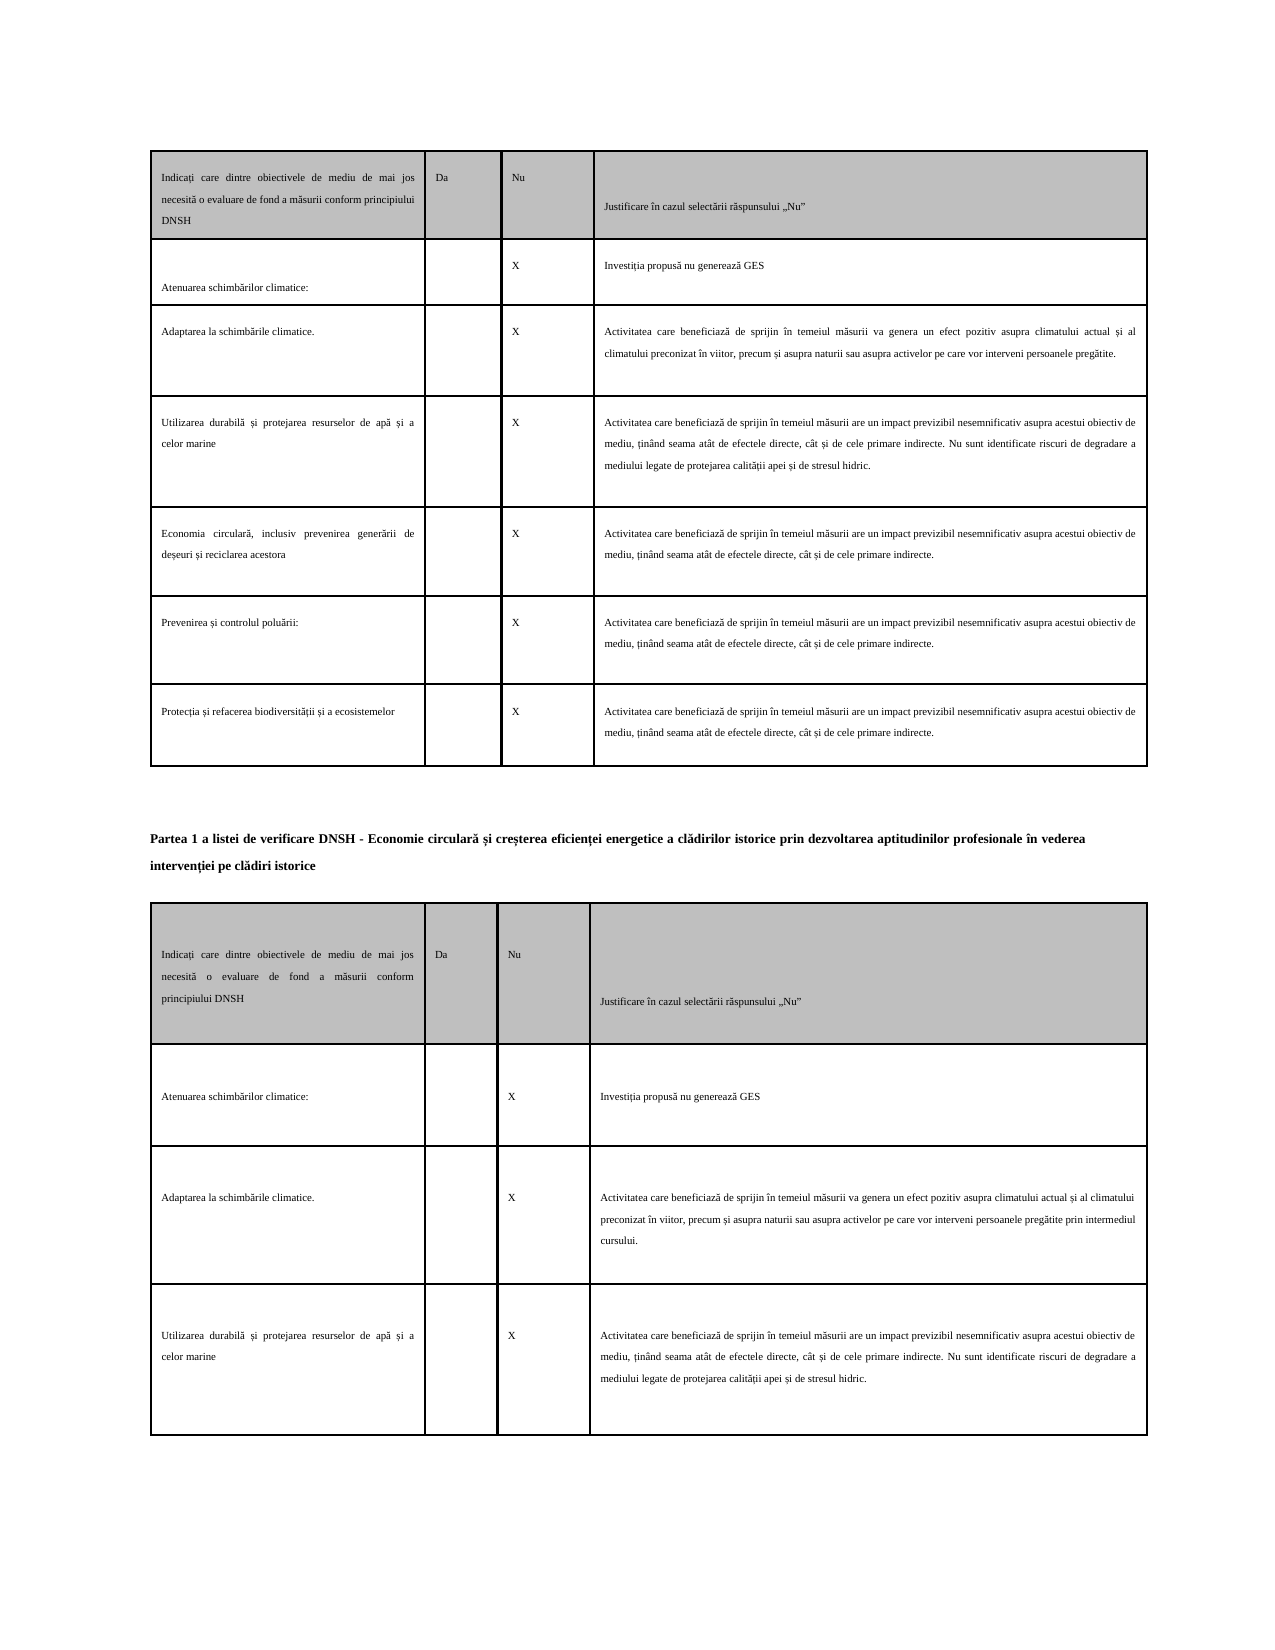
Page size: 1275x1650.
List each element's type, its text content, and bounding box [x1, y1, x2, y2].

table_cell X [499, 1147, 589, 1282]
table_cell X [499, 1285, 589, 1434]
table_cell X [499, 1045, 589, 1145]
table_cell Adaptarea la schimbările climatice. [152, 1147, 424, 1282]
table_header Da [426, 152, 500, 238]
table_cell Activitatea care beneficiază de sprijin în temeiul măsurii are un impact previzibil nesemnificativ asupra acestui obiectiv de mediu, ținând seama atât de efectele directe, cât și de cele primare indirecte. Nu sunt identificate riscuri de degradare a mediului legate de protejarea calității apei și de stresul hidric. [591, 1285, 1146, 1434]
table_cell X [503, 240, 593, 304]
table_cell Utilizarea durabilă și protejarea resurselor de apă și a celor marine [152, 1285, 424, 1434]
table_cell X [503, 306, 593, 394]
table_cell [426, 685, 500, 764]
table_cell [426, 597, 500, 683]
text Partea 1 a listei de verificare DNSH - Economie circulară și creșterea eficienței energetice a clădirilor istorice prin dezvoltarea aptitudinilor profesionale în vederea intervenției pe clădiri istorice [150, 820, 1087, 873]
table_cell [426, 1285, 496, 1434]
table_header Nu [503, 152, 593, 238]
table_cell Economia circulară, inclusiv prevenirea generării de deșeuri și reciclarea acestora [152, 508, 424, 594]
table_cell [426, 508, 500, 594]
table_header Indicați care dintre obiectivele de mediu de mai jos necesită o evaluare de fond a măsurii conform principiului DNSH [152, 152, 424, 238]
table_cell [426, 1045, 496, 1145]
table_cell Adaptarea la schimbările climatice. [152, 306, 424, 394]
table_cell X [503, 397, 593, 506]
table_header Justificare în cazul selectării răspunsului „Nu” [591, 904, 1146, 1043]
table_cell [426, 306, 500, 394]
table_cell Activitatea care beneficiază de sprijin în temeiul măsurii are un impact previzibil nesemnificativ asupra acestui obiectiv de mediu, ținând seama atât de efectele directe, cât și de cele primare indirecte. [595, 597, 1146, 683]
table_cell [426, 240, 500, 304]
table_cell X [503, 597, 593, 683]
table_cell Atenuarea schimbărilor climatice: [152, 240, 424, 304]
table_header Nu [499, 904, 589, 1043]
table_header Justificare în cazul selectării răspunsului „Nu” [595, 152, 1146, 238]
table_cell Investiția propusă nu generează GES [591, 1045, 1146, 1145]
table_cell Investiția propusă nu generează GES [595, 240, 1146, 304]
table_header Indicați care dintre obiectivele de mediu de mai jos necesită o evaluare de fond a măsurii conform principiului DNSH [152, 904, 424, 1043]
table_cell [426, 397, 500, 506]
table_cell X [503, 685, 593, 764]
table_cell Activitatea care beneficiază de sprijin în temeiul măsurii va genera un efect pozitiv asupra climatului actual și al climatului preconizat în viitor, precum și asupra naturii sau asupra activelor pe care vor interveni persoanele pregătite. [595, 306, 1146, 394]
table_cell Activitatea care beneficiază de sprijin în temeiul măsurii are un impact previzibil nesemnificativ asupra acestui obiectiv de mediu, ținând seama atât de efectele directe, cât și de cele primare indirecte. [595, 508, 1146, 594]
table_cell Activitatea care beneficiază de sprijin în temeiul măsurii va genera un efect pozitiv asupra climatului actual și al climatului preconizat în viitor, precum și asupra naturii sau asupra activelor pe care vor interveni persoanele pregătite prin intermediul cursului. [591, 1147, 1146, 1282]
table_cell Protecția și refacerea biodiversității și a ecosistemelor [152, 685, 424, 764]
table_cell X [503, 508, 593, 594]
table_cell [426, 1147, 496, 1282]
table_cell Utilizarea durabilă și protejarea resurselor de apă și a celor marine [152, 397, 424, 506]
table_cell Activitatea care beneficiază de sprijin în temeiul măsurii are un impact previzibil nesemnificativ asupra acestui obiectiv de mediu, ținând seama atât de efectele directe, cât și de cele primare indirecte. Nu sunt identificate riscuri de degradare a mediului legate de protejarea calității apei și de stresul hidric. [595, 397, 1146, 506]
table_header Da [426, 904, 496, 1043]
table_cell Activitatea care beneficiază de sprijin în temeiul măsurii are un impact previzibil nesemnificativ asupra acestui obiectiv de mediu, ținând seama atât de efectele directe, cât și de cele primare indirecte. [595, 685, 1146, 764]
table_cell Prevenirea și controlul poluării: [152, 597, 424, 683]
table_cell Atenuarea schimbărilor climatice: [152, 1045, 424, 1145]
